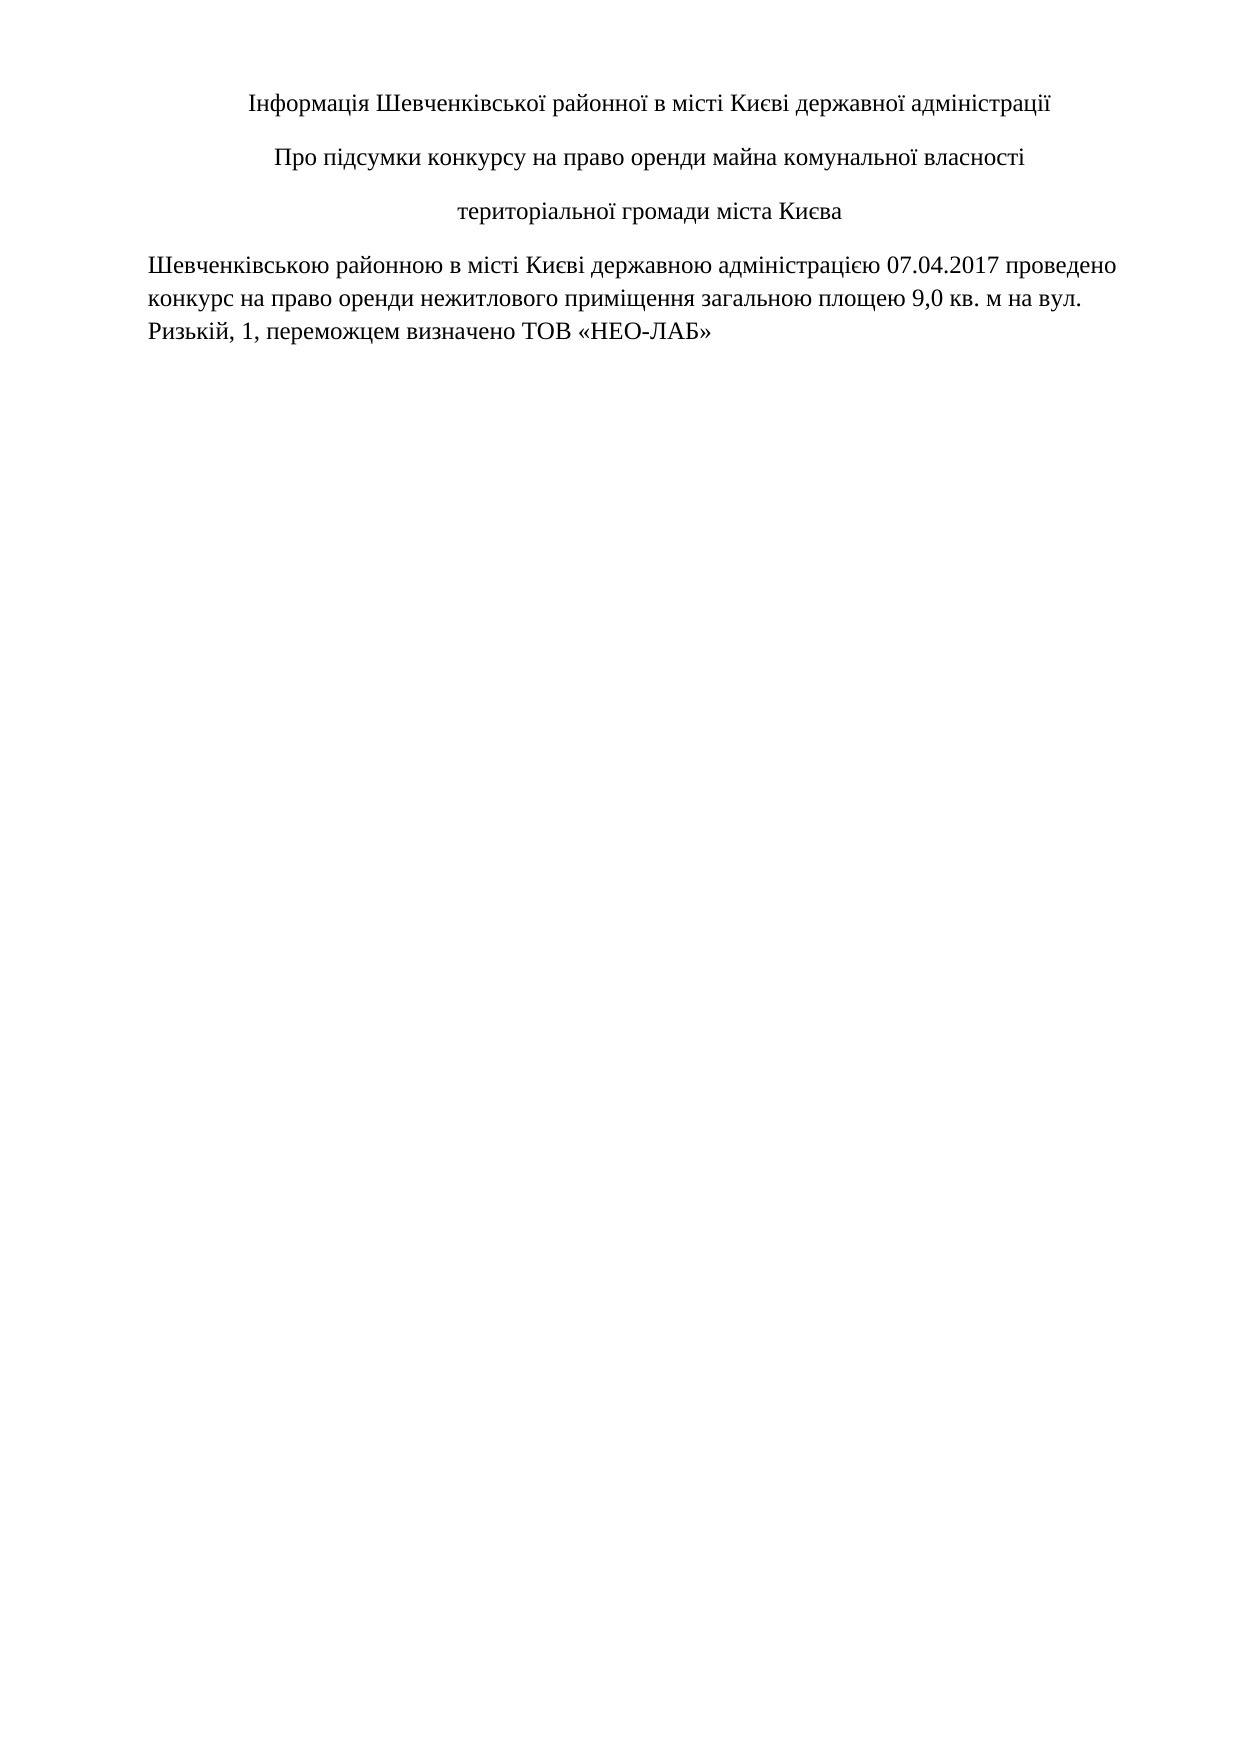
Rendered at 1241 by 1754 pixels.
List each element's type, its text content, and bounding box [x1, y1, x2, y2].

text Про підсумки конкурсу на право оренди майна комунальної власності [148, 142, 1152, 171]
text територіальної громади міста Києва [148, 196, 1152, 225]
text Інформація Шевченківської районної в місті Києві державної адміністрації [148, 88, 1152, 117]
text Шевченківською районною в місті Києві державною адміністрацією 07.04.2017 проведено конкурс на право оренди нежитлового приміщення загальною площею 9,0 кв. м на вул. Ризькій, 1, переможцем визначено ТОВ «НЕО-ЛАБ» [148, 250, 1152, 345]
